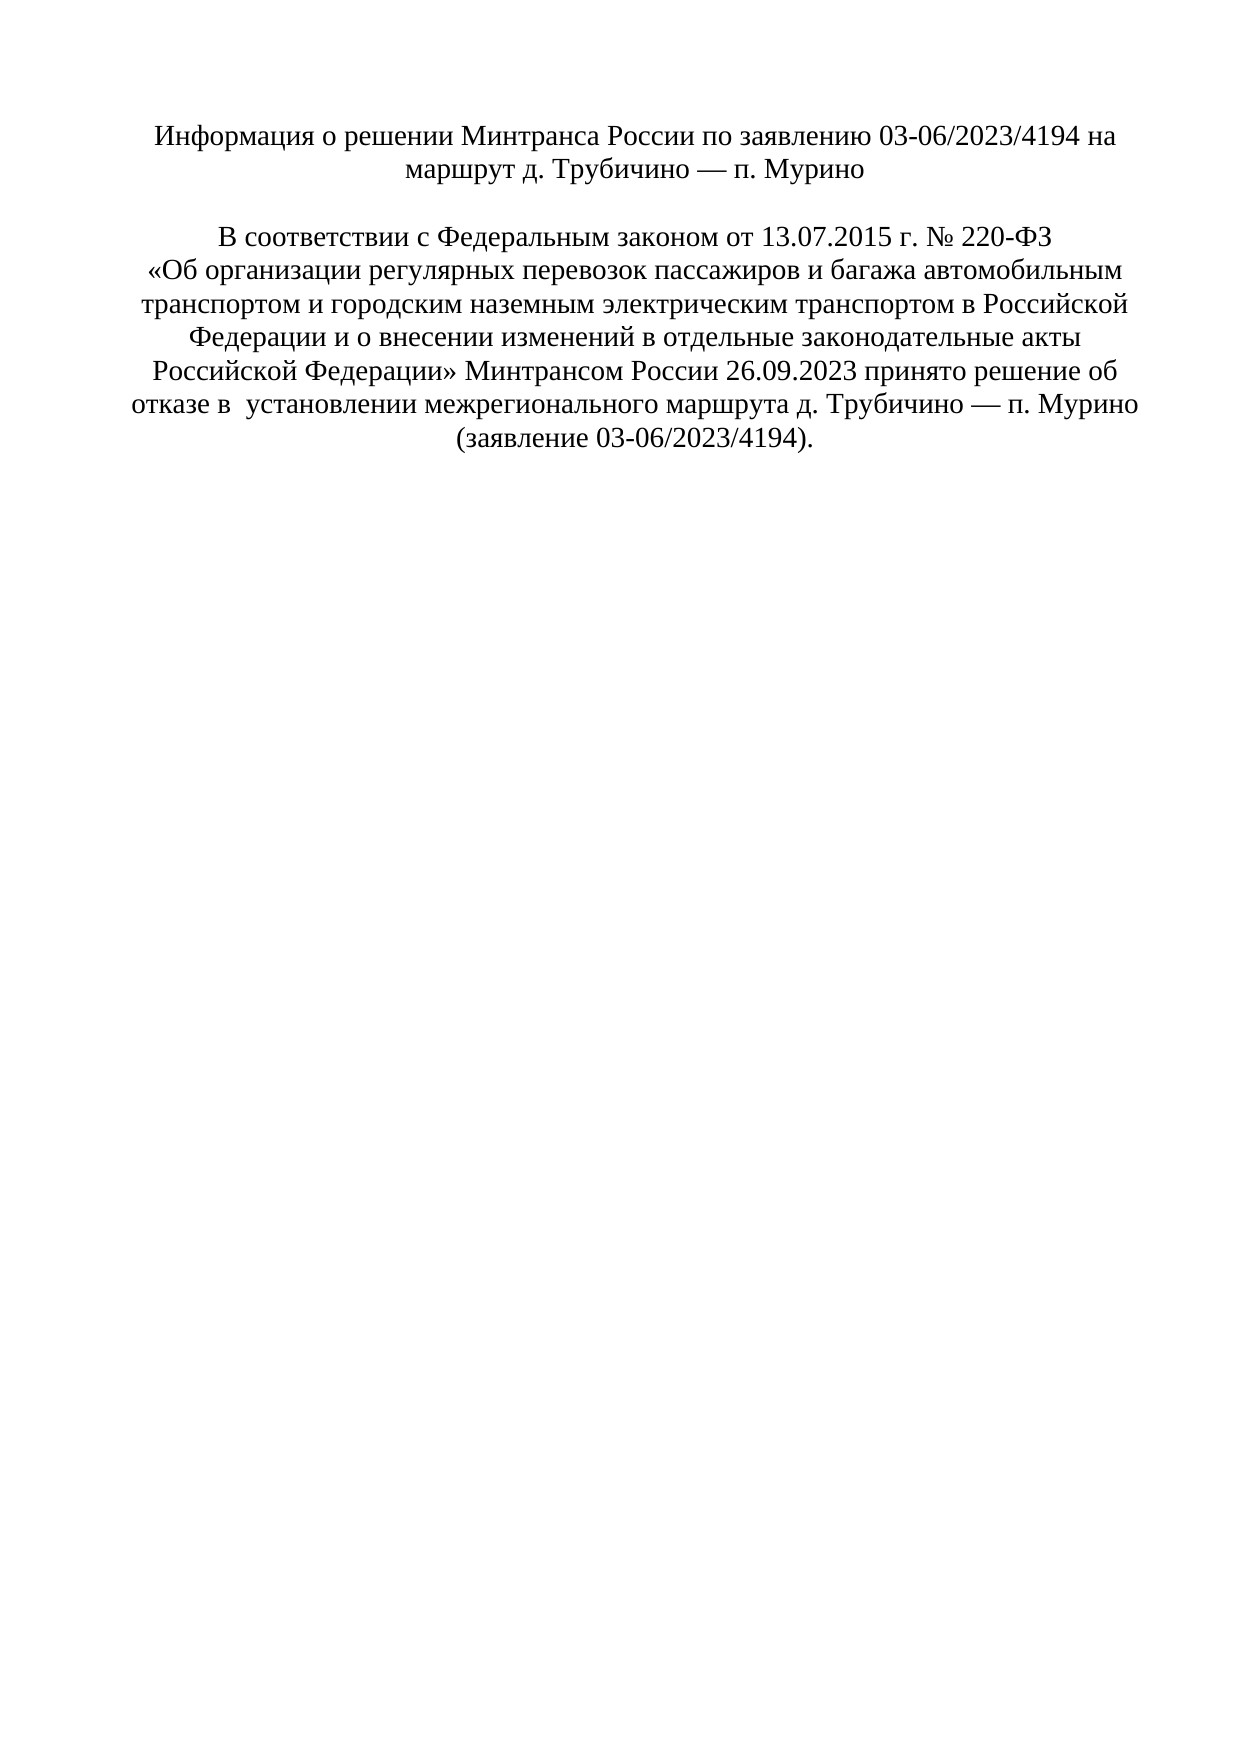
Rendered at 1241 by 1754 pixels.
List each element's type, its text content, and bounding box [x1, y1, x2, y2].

text Информация о решении Минтранса России по заявлению 03-06/2023/4194 на маршрут д. Трубичино — п. Мурино [118, 118, 1152, 185]
text В соответствии с Федеральным законом от 13.07.2015 г. № 220-ФЗ «Об организации регулярных перевозок пассажиров и багажа автомобильным транспортом и городским наземным электрическим транспортом в Российской Федерации и о внесении изменений в отдельные законодательные акты Российской Федерации» Минтрансом России 26.09.2023 принято решение об отказе в установлении межрегионального маршрута д. Трубичино — п. Мурино (заявление 03-06/2023/4194). [118, 219, 1152, 453]
